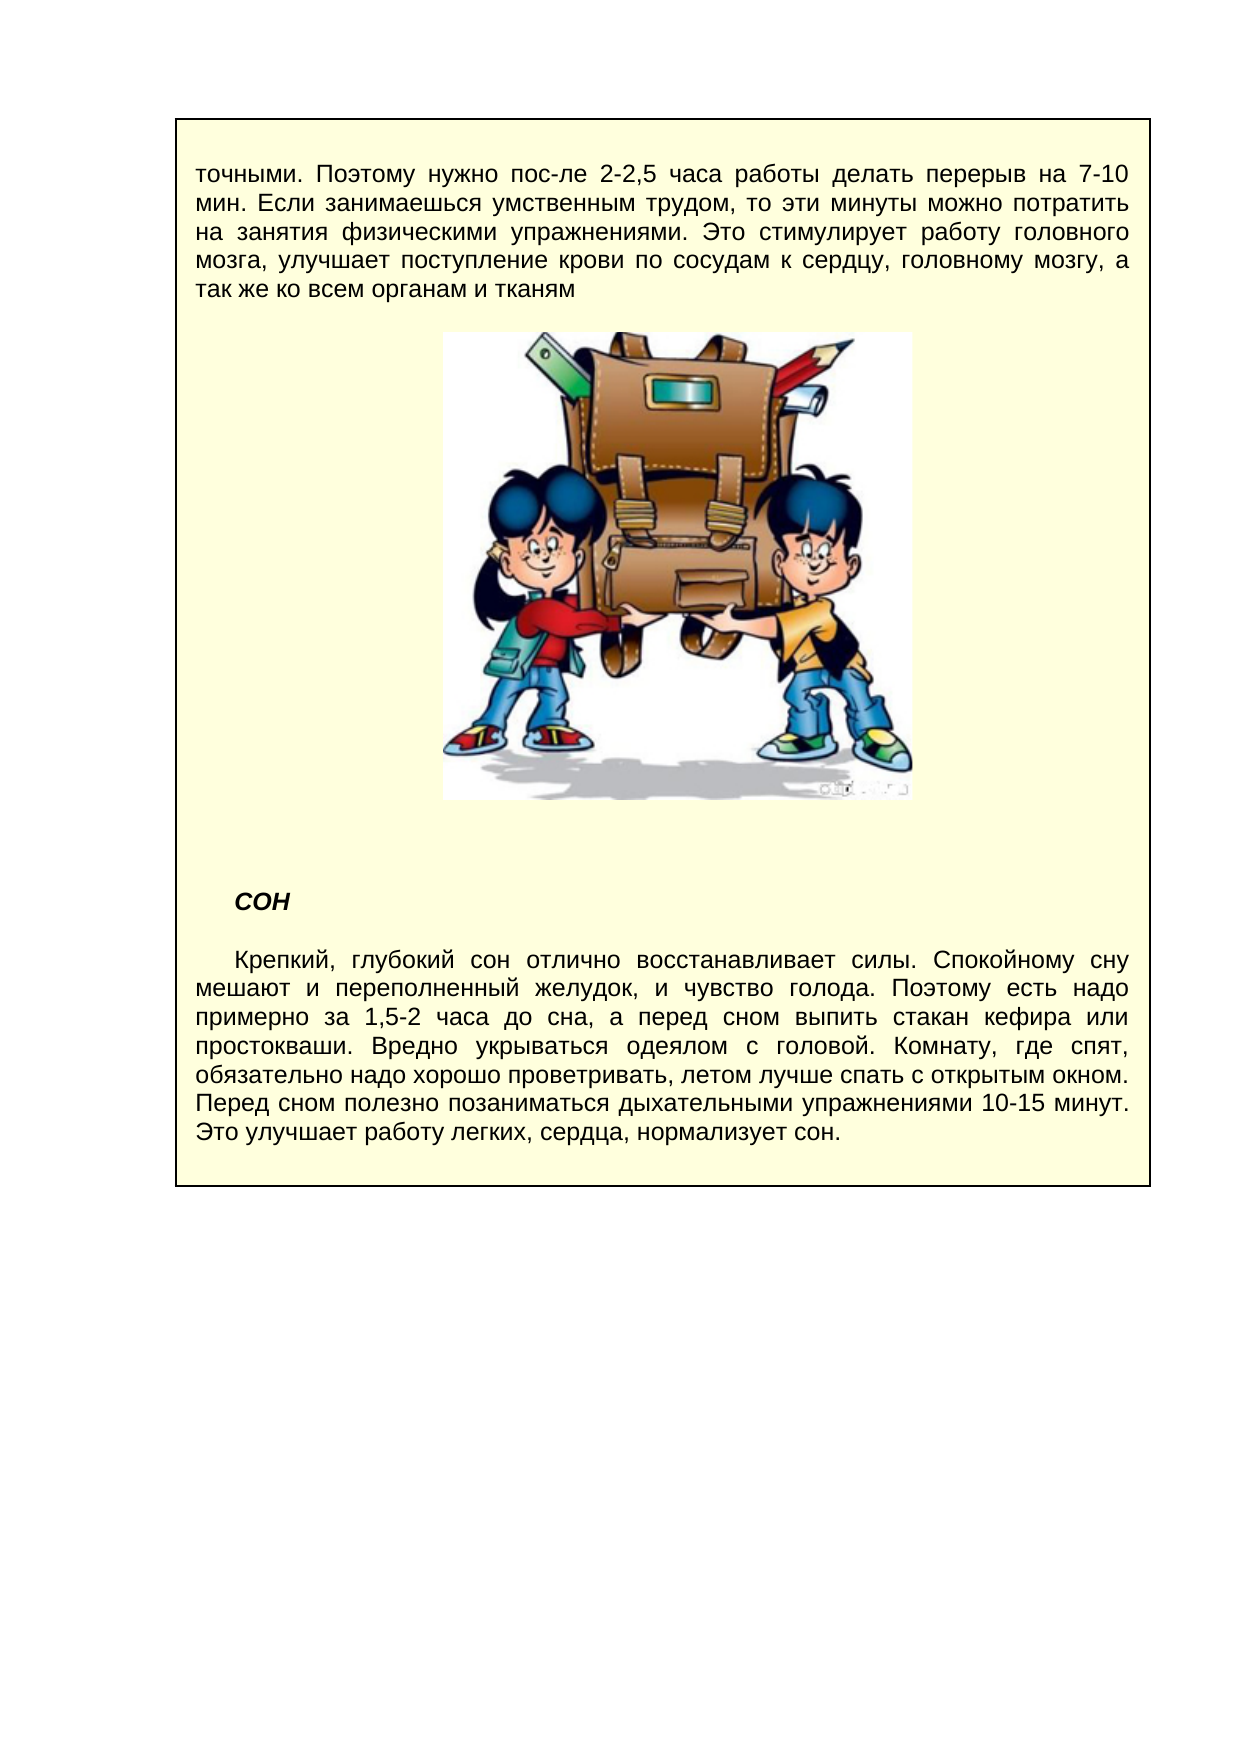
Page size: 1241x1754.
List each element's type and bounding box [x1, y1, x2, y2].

picture [443, 332, 913, 800]
table_header [177, 120, 1149, 1185]
